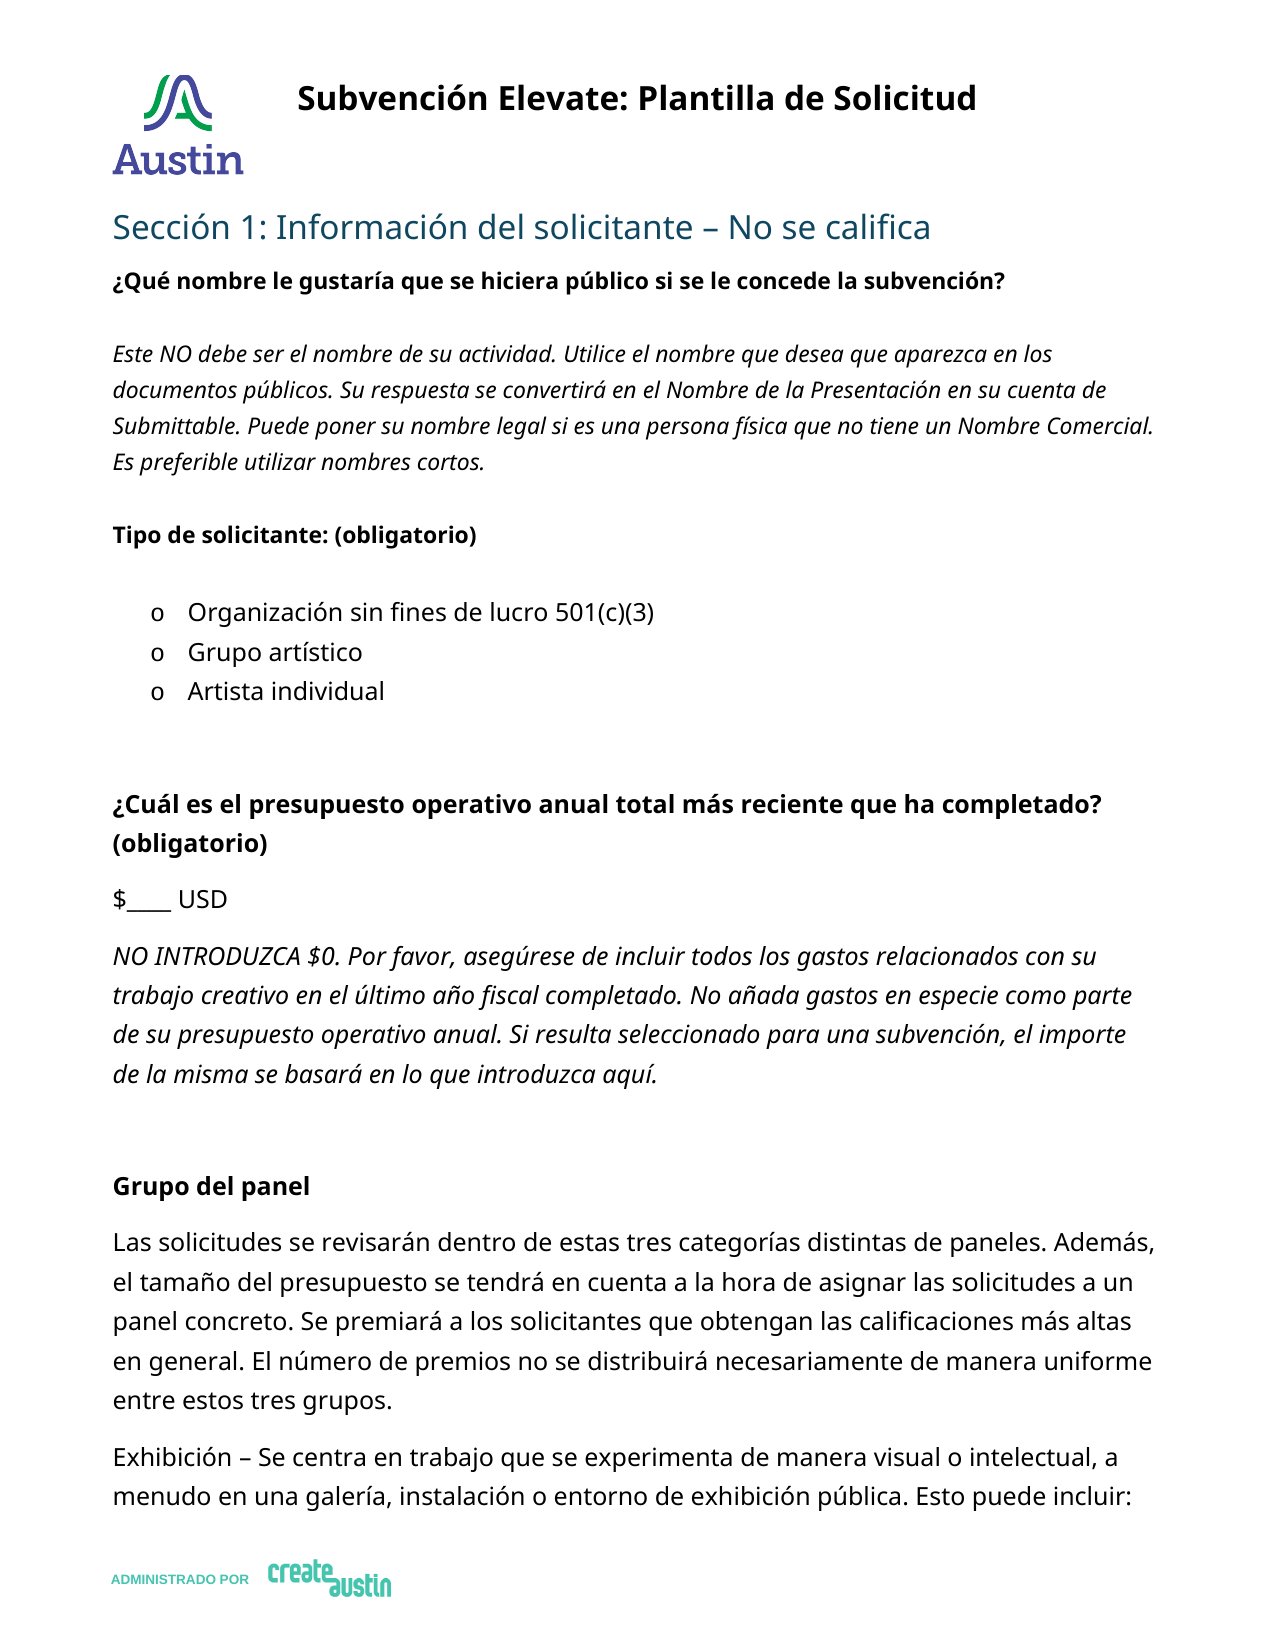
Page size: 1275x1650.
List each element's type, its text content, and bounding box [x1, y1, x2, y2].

subtitle Sección 1: Información del solicitante – No se califica [112, 204, 1162, 249]
list Grupo artístico [150, 634, 1162, 668]
text Tipo de solicitante: (obligatorio) [112, 519, 1162, 550]
list Organización sin fines de lucro 501(c)(3) [150, 594, 1162, 629]
picture [0, 1541, 1275, 1616]
text Este NO debe ser el nombre de su actividad. Utilice el nombre que desea que aparezca en los documentos públicos. Su respuesta se convertirá en el Nombre de la Presentación en su cuenta de Submittable. Puede poner su nombre legal si es una persona física que no tiene un Nombre Comercial. Es preferible utilizar nombres cortos. [112, 338, 1162, 478]
text Grupo del panel [112, 1169, 1162, 1203]
list Artista individual [150, 674, 1162, 708]
text $____ USD [112, 882, 1162, 916]
text Las solicitudes se revisarán dentro de estas tres categorías distintas de paneles. Además, el tamaño del presupuesto se tendrá en cuenta a la hora de asignar las solicitudes a un panel concreto. Se premiará a los solicitantes que obtengan las calificaciones más altas en general. El número de premios no se distribuirá necesariamente de manera uniforme entre estos tres grupos. [112, 1225, 1162, 1417]
text ¿Qué nombre le gustaría que se hiciera público si se le concede la subvención? [112, 265, 1162, 296]
picture [112, 75, 244, 175]
text NO INTRODUZCA $0. Por favor, asegúrese de incluir todos los gastos relacionados con su trabajo creativo en el último año fiscal completado. No añada gastos en especie como parte de su presupuesto operativo anual. Si resulta seleccionado para una subvención, el importe de la misma se basará en lo que introduzca aquí. [112, 938, 1162, 1091]
text ¿Cuál es el presupuesto operativo anual total más reciente que ha completado? (obligatorio) [112, 786, 1162, 860]
